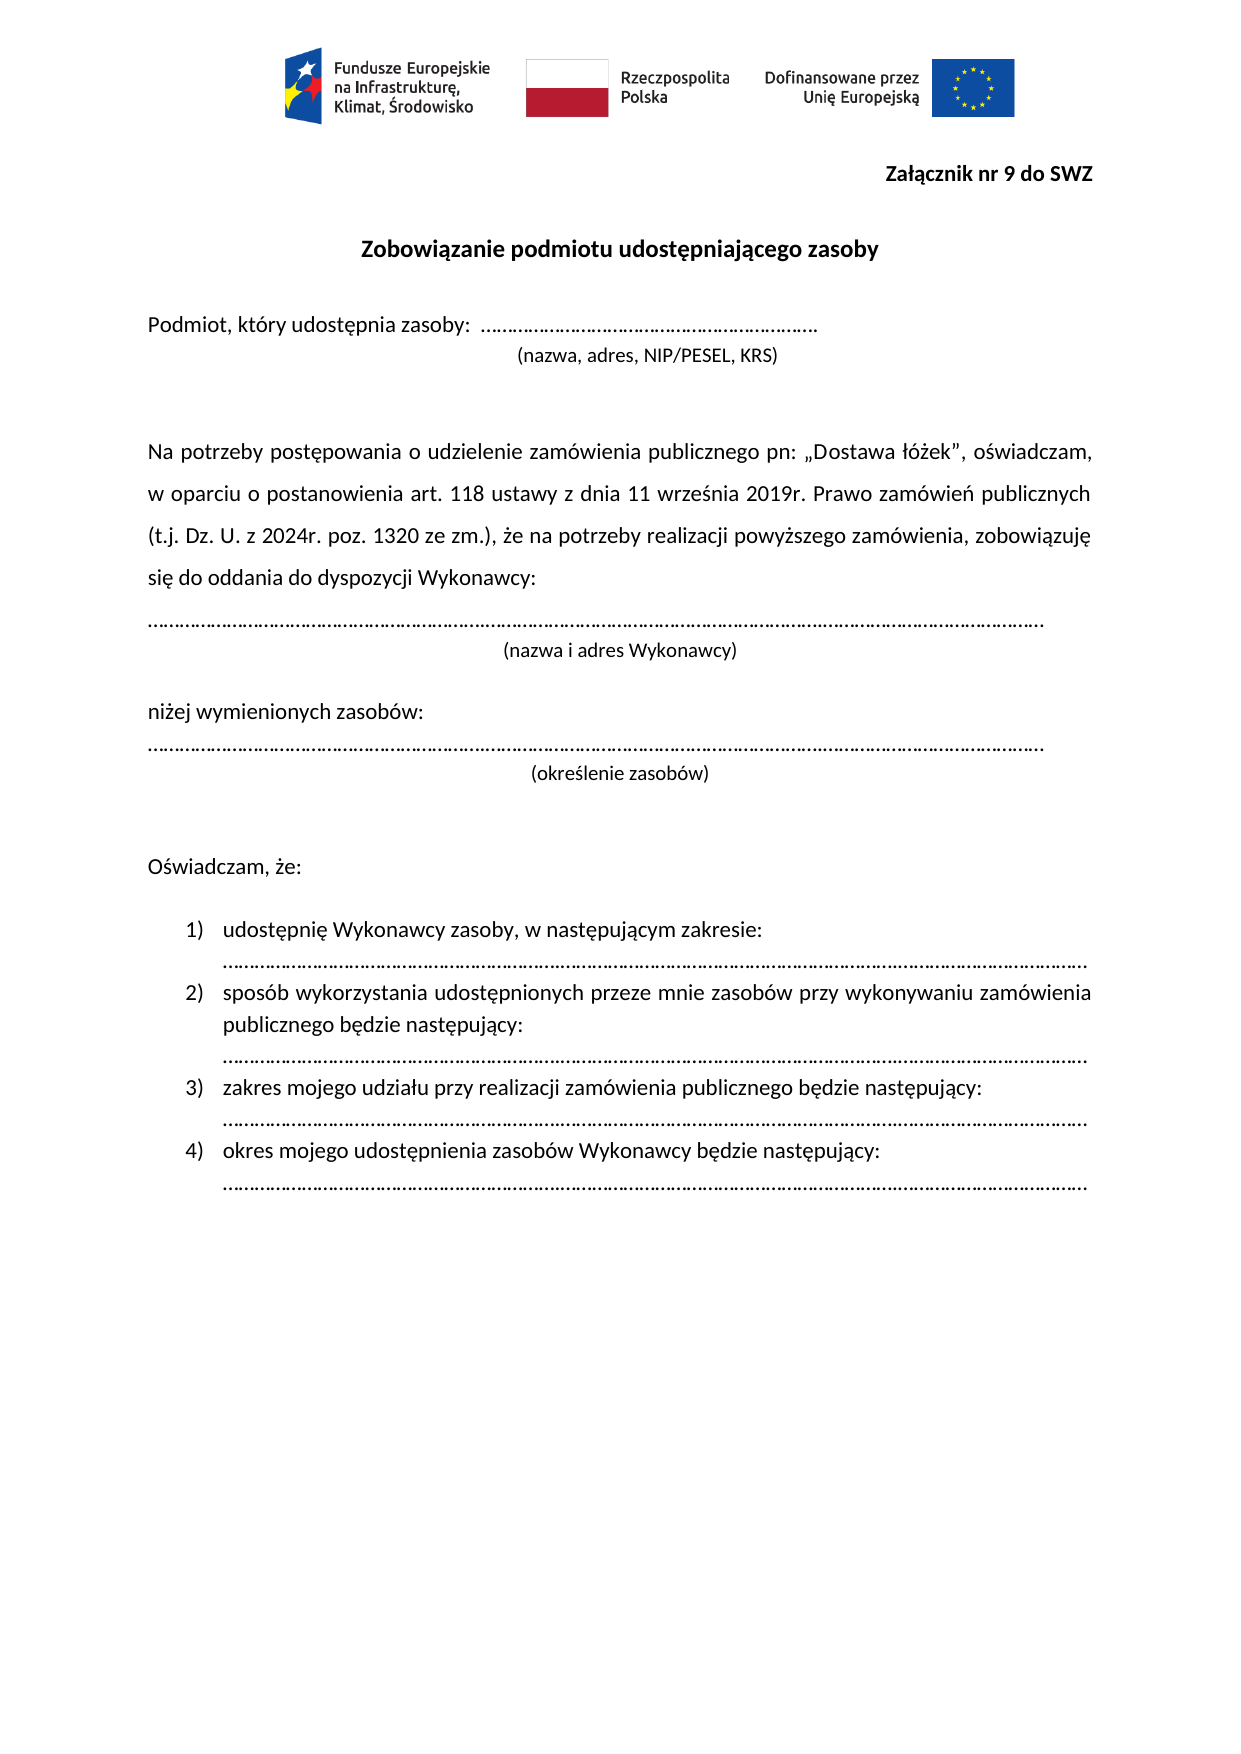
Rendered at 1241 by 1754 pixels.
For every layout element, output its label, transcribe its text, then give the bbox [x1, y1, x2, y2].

text ……………………………………………………….……………………………………………………….…………………………………… [148, 729, 1093, 757]
text (nazwa, adres, NIP/PESEL, KRS) [517, 342, 1093, 367]
text ……………………………………………………….……………………………………………………….…………………………………… [148, 605, 1093, 633]
text ……………………………………………………….……………………………………………………….……………………………… [223, 947, 1093, 975]
text ……………………………………………………….……………………………………………………….……………………………… [223, 1104, 1093, 1132]
list zakres mojego udziału przy realizacji zamówienia publicznego będzie następujący: [185, 1073, 1093, 1101]
text Na potrzeby postępowania o udzielenie zamówienia publicznego pn: „Dostawa łóżek”, oświadczam, w oparciu o postanowienia art. 118 ustawy z dnia 11 września 2019r. Prawo zamówień publicznych (t.j. Dz. U. z 2024r. poz. 1320 ze zm.), że na potrzeby realizacji powyższego zamówienia, zobowiązuję się do oddania do dyspozycji Wykonawcy: [148, 437, 1093, 591]
list udostępnię Wykonawcy zasoby, w następującym zakresie: [185, 915, 1093, 943]
list sposób wykorzystania udostępnionych przeze mnie zasobów przy wykonywaniu zamówienia publicznego będzie następujący: [185, 978, 1093, 1038]
text Załącznik nr 9 do SWZ [148, 159, 1093, 187]
text niżej wymienionych zasobów: [148, 697, 1093, 725]
picture [269, 30, 1029, 142]
text ……………………………………………………….……………………………………………………….……………………………… [223, 1168, 1093, 1196]
text (nazwa i adres Wykonawcy) [148, 637, 1093, 662]
text Podmiot, który udostępnia zasoby: ………………………………………………………. [148, 310, 1093, 338]
text (określenie zasobów) [148, 760, 1093, 786]
list okres mojego udostępnienia zasobów Wykonawcy będzie następujący: [185, 1136, 1093, 1164]
text Zobowiązanie podmiotu udostępniającego zasoby [148, 233, 1093, 263]
text Oświadczam, że: [148, 852, 1093, 880]
text ……………………………………………………….……………………………………………………….……………………………… [223, 1041, 1093, 1069]
